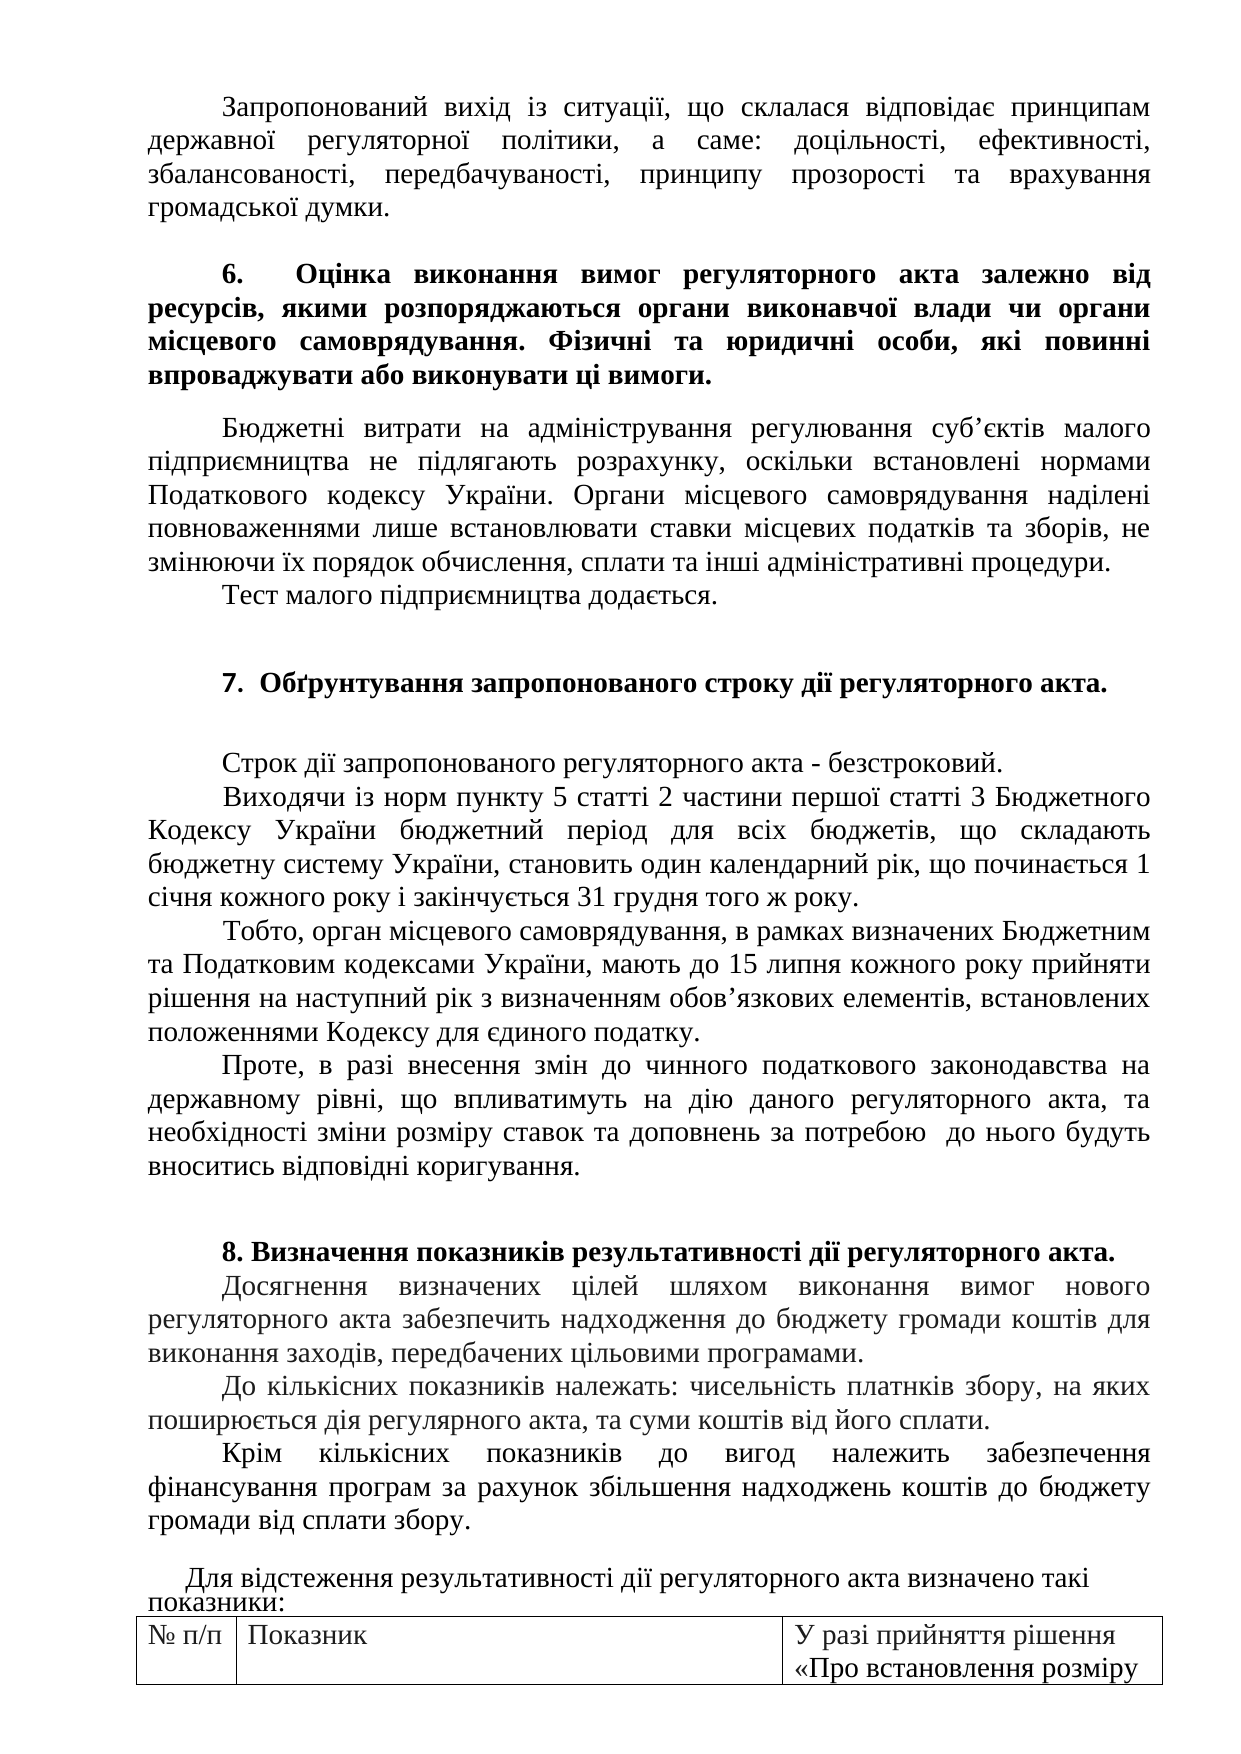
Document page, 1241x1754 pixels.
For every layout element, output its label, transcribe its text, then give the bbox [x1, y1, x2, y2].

text До кількісних показників належать: чисельність платнків збору, на яких поширюється дія регулярного акта, та суми коштів від його сплати. [148, 1368, 1152, 1435]
text Проте, в разі внесення змін до чинного податкового законодавства на державному рівні, що впливатимуть на дію даного регуляторного акта, та необхідності зміни розміру ставок та доповнень за потребою до нього будуть вноситись відповідні коригування. [148, 1047, 1152, 1181]
text Строк дії запропонованого регуляторного акта - безстроковий. [148, 745, 1152, 779]
text Запропонований вихід із ситуації, що склалася відповідає принципам державної регуляторної політики, а саме: доцільності, ефективності, збалансованості, передбачуваності, принципу прозорості та врахування громадської думки. [148, 89, 1152, 223]
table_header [783, 1617, 1162, 1684]
table_header № п/п [137, 1617, 236, 1684]
text Виходячи із норм пункту 5 статті 2 частини першої статті 3 Бюджетного Кодексу України бюджетний період для всіх бюджетів, що складають бюджетну систему України, становить один календарний рік, що починається 1 січня кожного року і закінчується 31 грудня того ж року. [148, 779, 1152, 913]
list Оцінка виконання вимог регуляторного акта залежно від ресурсів, якими розпоряджаються органи виконавчої влади чи органи місцевого самоврядування. Фізичні та юридичні особи, які повинні впроваджувати або виконувати ці вимоги. [148, 256, 1152, 391]
text Бюджетні витрати на адміністрування регулювання суб’єктів малого підприємництва не підлягають розрахунку, оскільки встановлені нормами Податкового кодексу України. Органи місцевого самоврядування наділені повноваженнями лише встановлювати ставки місцевих податків та зборів, не змінюючи їх порядок обчислення, сплати та інші адміністративні процедури. [148, 410, 1152, 577]
text Тобто, орган місцевого самоврядування, в рамках визначених Бюджетним та Податковим кодексами України, мають до 15 липня кожного року прийняти рішення на наступний рік з визначенням обов’язкових елементів, встановлених положеннями Кодексу для єдиного податку. [148, 913, 1152, 1047]
text Крім кількісних показників до вигод належить забезпечення фінансування програм за рахунок збільшення надходжень коштів до бюджету громади від сплати збору. [148, 1435, 1152, 1536]
table_header Показник [237, 1617, 782, 1684]
list Обґрунтування запропонованого строку дії регуляторного акта. [222, 664, 1152, 699]
text 8. Визначення показників результативності дії регуляторного акта. [148, 1234, 1152, 1268]
text Тест малого підприємництва додається. [148, 577, 1152, 611]
text Для відстеження результативності дії регуляторного акта визначено такі показники: [148, 1569, 1152, 1616]
text Досягнення визначених цілей шляхом виконання вимог нового регуляторного акта забезпечить надходження до бюджету громади коштів для виконання заходів, передбачених цільовими програмами. [148, 1268, 1152, 1368]
